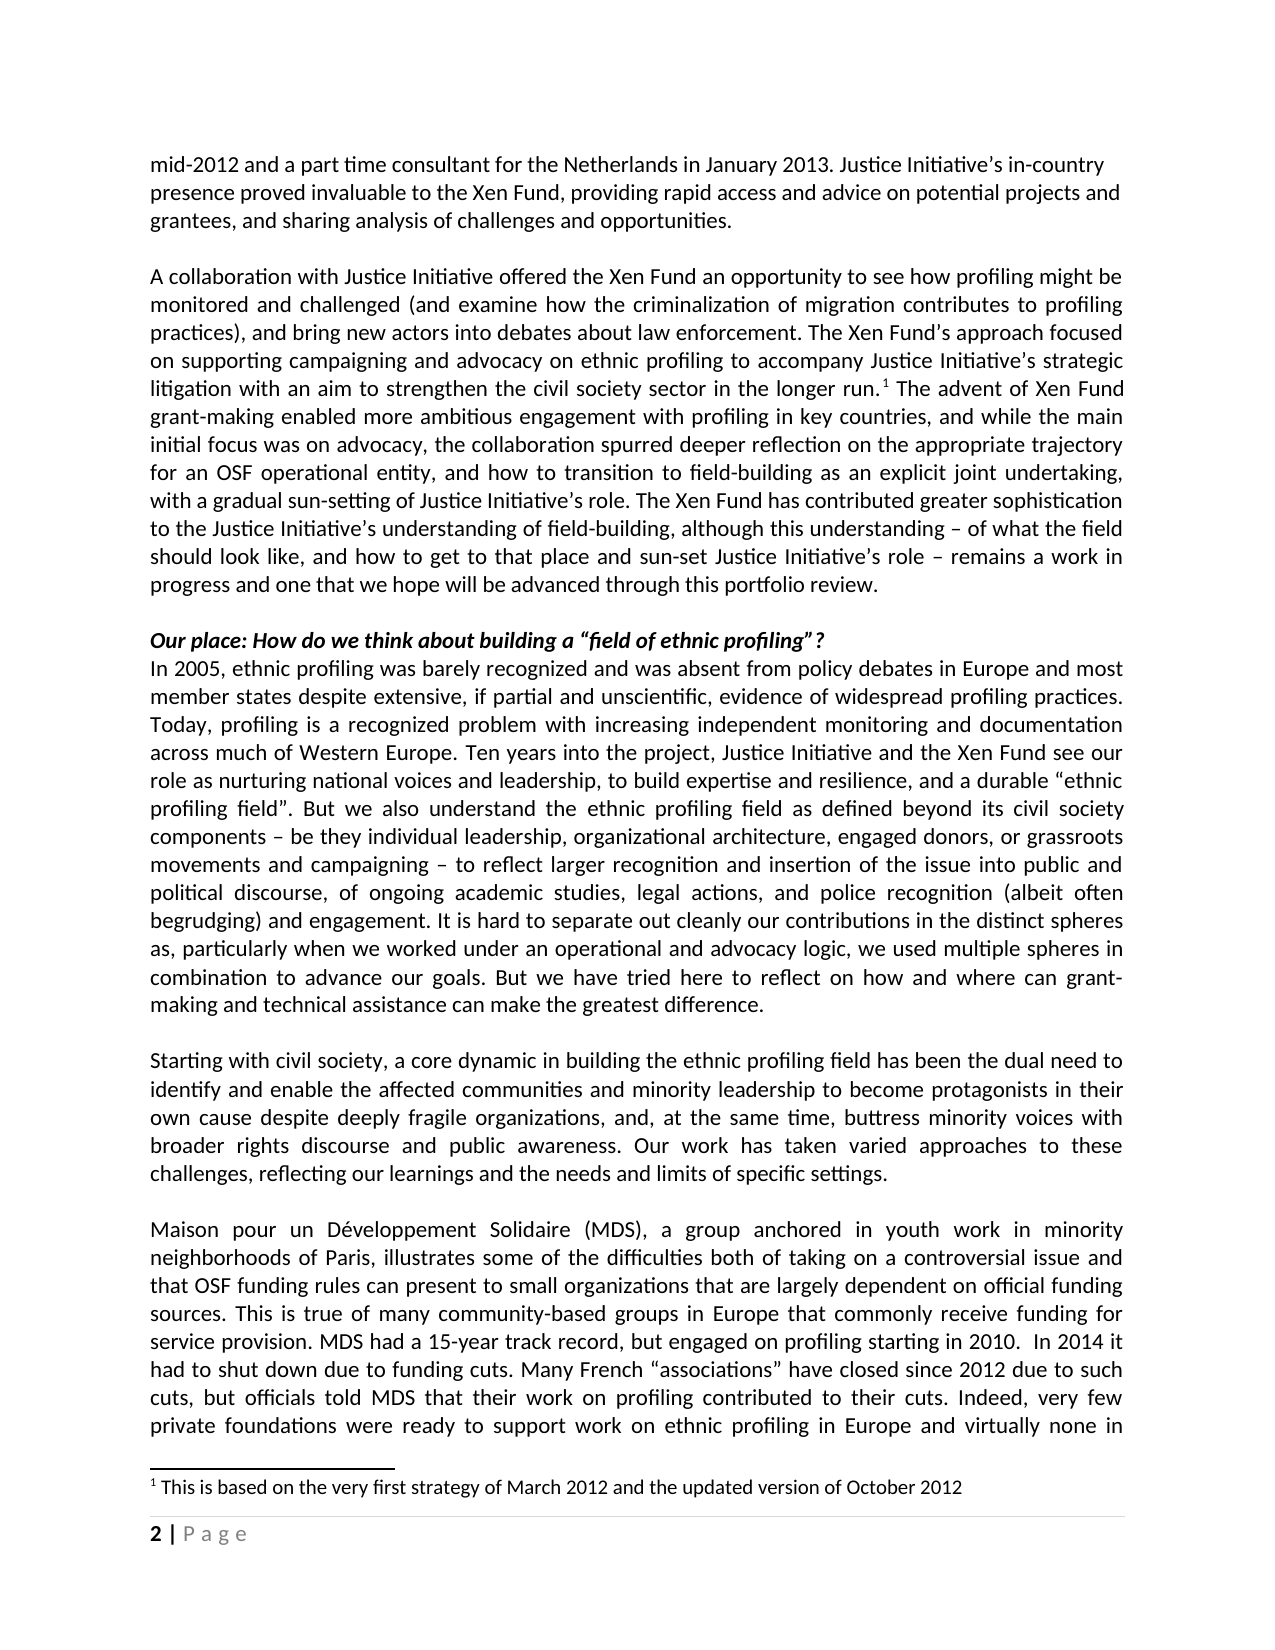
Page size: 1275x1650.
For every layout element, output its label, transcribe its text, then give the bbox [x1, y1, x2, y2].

text In 2005, ethnic profiling was barely recognized and was absent from policy debates in Europe and most member states despite extensive, if partial and unscientific, evidence of widespread profiling practices. Today, profiling is a recognized problem with increasing independent monitoring and documentation across much of Western Europe. Ten years into the project, Justice Initiative and the Xen Fund see our role as nurturing national voices and leadership, to build expertise and resilience, and a durable “ethnic profiling field”. But we also understand the ethnic profiling field as defined beyond its civil society components – be they individual leadership, organizational architecture, engaged donors, or grassroots movements and campaigning – to reflect larger recognition and insertion of the issue into public and political discourse, of ongoing academic studies, legal actions, and police recognition (albeit often begrudging) and engagement. It is hard to separate out cleanly our contributions in the distinct spheres as, particularly when we worked under an operational and advocacy logic, we used multiple spheres in combination to advance our goals. But we have tried here to reflect on how and where can grant-making and technical assistance can make the greatest difference. [150, 654, 1125, 1019]
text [150, 1215, 1125, 1439]
text Our place: How do we think about building a “field of ethnic profiling”? [150, 626, 1125, 654]
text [150, 150, 1125, 234]
text Starting with civil society, a core dynamic in building the ethnic profiling field has been the dual need to identify and enable the affected communities and minority leadership to become protagonists in their own cause despite deeply fragile organizations, and, at the same time, buttress minority voices with broader rights discourse and public awareness. Our work has taken varied approaches to these challenges, reflecting our learnings and the needs and limits of specific settings. [150, 1047, 1125, 1187]
text A collaboration with Justice Initiative offered the Xen Fund an opportunity to see how profiling might be monitored and challenged (and examine how the criminalization of migration contributes to profiling practices), and bring new actors into debates about law enforcement. The Xen Fund’s approach focused on supporting campaigning and advocacy on ethnic profiling to accompany Justice Initiative’s strategic litigation with an aim to strengthen the civil society sector in the longer run. The advent of Xen Fund grant-making enabled more ambitious engagement with profiling in key countries, and while the main initial focus was on advocacy, the collaboration spurred deeper reflection on the appropriate trajectory for an OSF operational entity, and how to transition to field-building as an explicit joint undertaking, with a gradual sun-setting of Justice Initiative’s role. The Xen Fund has contributed greater sophistication to the Justice Initiative’s understanding of field-building, although this understanding – of what the field should look like, and how to get to that place and sun-set Justice Initiative’s role – remains a work in progress and one that we hope will be advanced through this portfolio review. [150, 262, 1125, 598]
